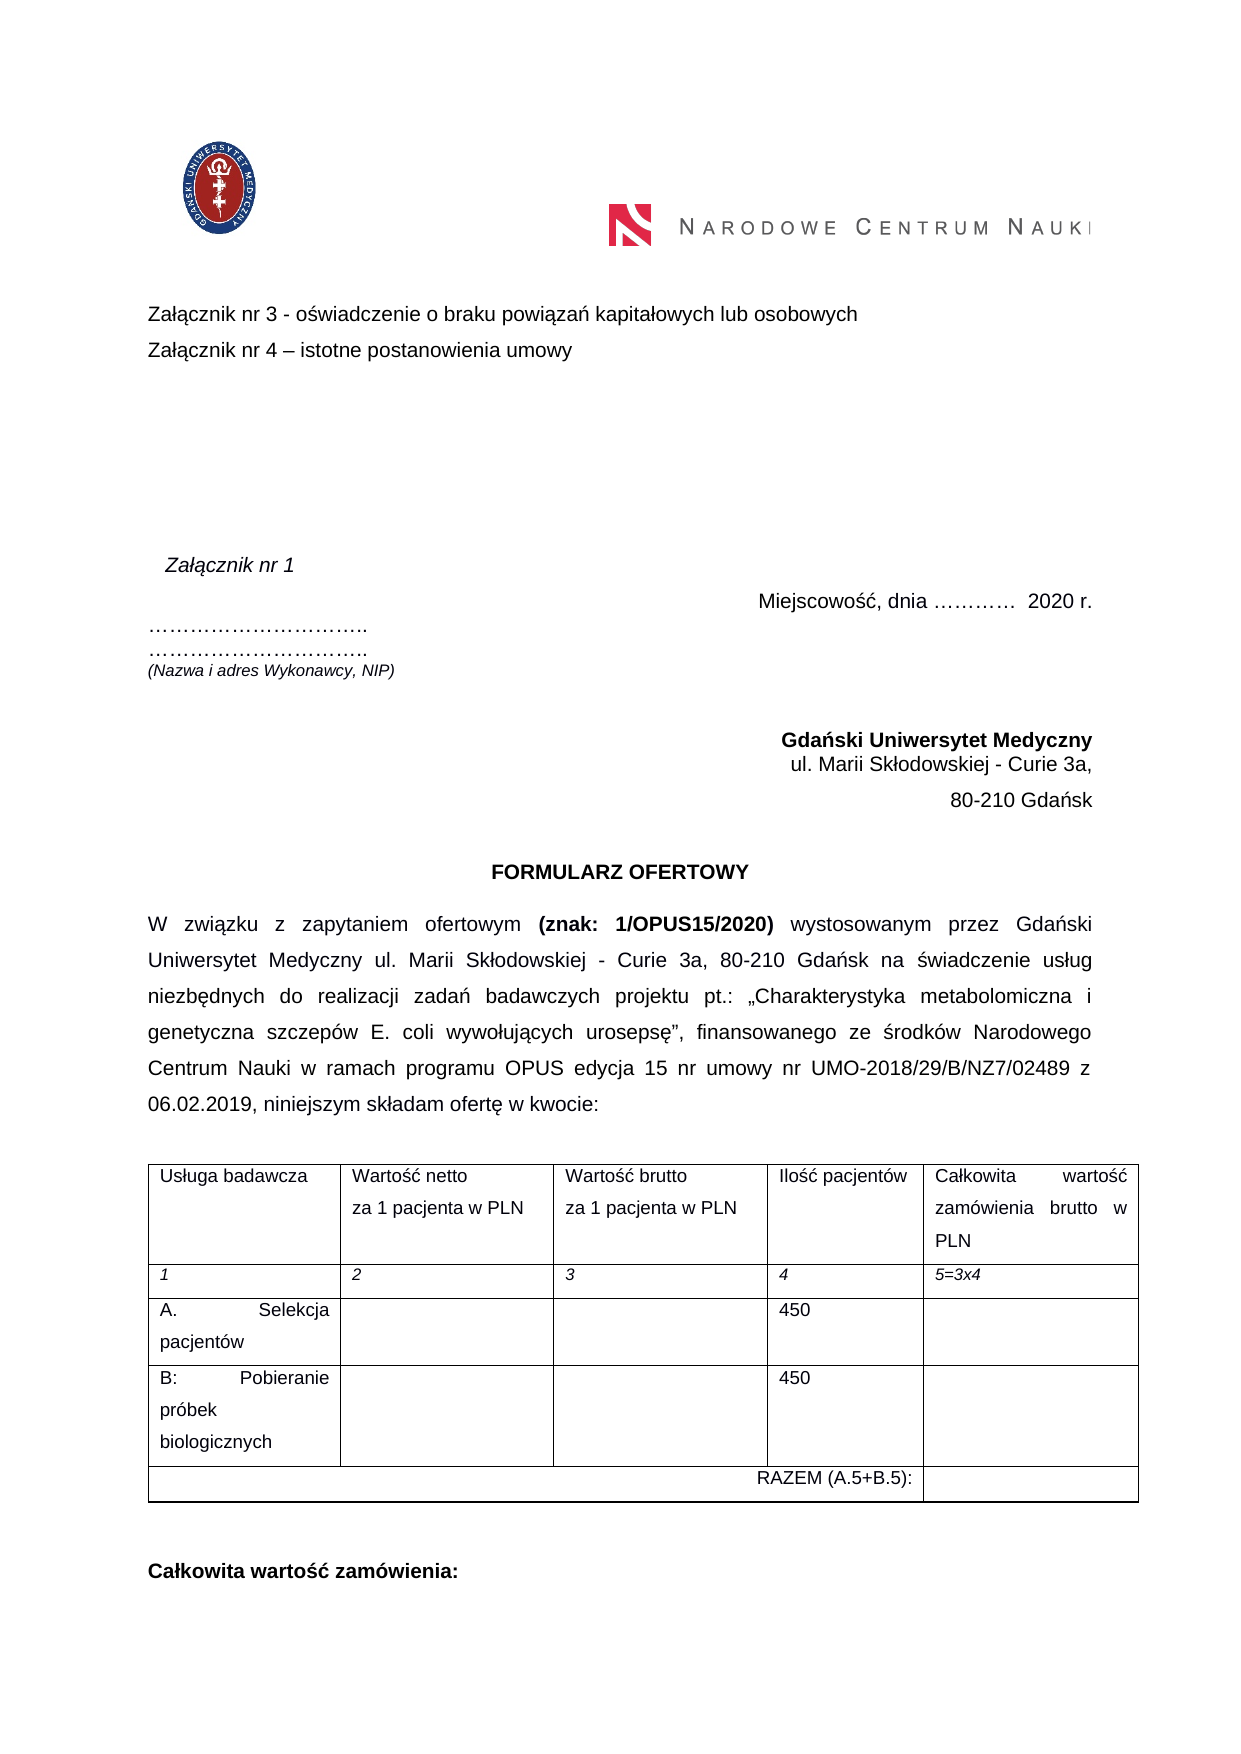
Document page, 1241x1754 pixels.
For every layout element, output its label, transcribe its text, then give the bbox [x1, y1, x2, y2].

table_cell A. Selekcja pacjentów [149, 1299, 340, 1365]
table_cell [924, 1467, 1138, 1501]
text Załącznik nr 1 [148, 553, 1092, 577]
table_header Wartość netto za 1 pacjenta w PLN [341, 1165, 553, 1264]
table_cell 450 [768, 1299, 923, 1365]
text (Nazwa i adres Wykonawcy, NIP) [148, 661, 1092, 680]
picture [609, 204, 1091, 246]
text W związku z zapytaniem ofertowym (znak: 1/OPUS15/2020) wystosowanym przez Gdański Uniwersytet Medyczny ul. Marii Skłodowskiej - Curie 3a, 80-210 Gdańsk na świadczenie usług niezbędnych do realizacji zadań badawczych projektu pt.: „Charakterystyka metabolomiczna i genetyczna szczepów E. coli wywołujących urosepsę”, finansowanego ze środków Narodowego Centrum Nauki w ramach programu OPUS edycja 15 nr umowy nr UMO-2018/29/B/NZ7/02489 z 06.02.2019, niniejszym składam ofertę w kwocie: [148, 912, 1092, 1116]
text Miejscowość, dnia ………… 2020 r. [148, 589, 1092, 613]
table_cell 4 [768, 1265, 923, 1297]
table_cell [341, 1299, 553, 1365]
table_cell [341, 1366, 553, 1466]
table_cell RAZEM (A.5+B.5): [149, 1467, 923, 1501]
table_cell 2 [341, 1265, 553, 1297]
picture [170, 130, 268, 246]
table_cell [924, 1366, 1138, 1466]
table_cell 3 [554, 1265, 767, 1297]
table_cell 1 [149, 1265, 340, 1297]
text ………………………….. [148, 637, 1092, 661]
text Gdański Uniwersytet Medyczny [148, 728, 1092, 752]
text 80-210 Gdańsk [148, 788, 1092, 812]
text ………………………….. [148, 613, 1092, 637]
table_header Całkowita wartość zamówienia brutto w PLN [924, 1165, 1138, 1264]
table_header Ilość pacjentów [768, 1165, 923, 1264]
table_cell 450 [768, 1366, 923, 1466]
table_cell [924, 1299, 1138, 1365]
text Załącznik nr 3 - oświadczenie o braku powiązań kapitałowych lub osobowych [148, 301, 1092, 325]
table_cell B: Pobieranie próbek biologicznych [149, 1366, 340, 1466]
text Całkowita wartość zamówienia: [148, 1559, 1092, 1583]
text FORMULARZ OFERTOWY [148, 860, 1092, 884]
table_cell [554, 1366, 767, 1466]
text ul. Marii Skłodowskiej - Curie 3a, [148, 752, 1092, 776]
text Załącznik nr 4 – istotne postanowienia umowy [148, 337, 1092, 361]
table_cell [554, 1299, 767, 1365]
table_cell 5=3x4 [924, 1265, 1138, 1297]
table_header Usługa badawcza [149, 1165, 340, 1264]
table_header Wartość brutto za 1 pacjenta w PLN [554, 1165, 767, 1264]
